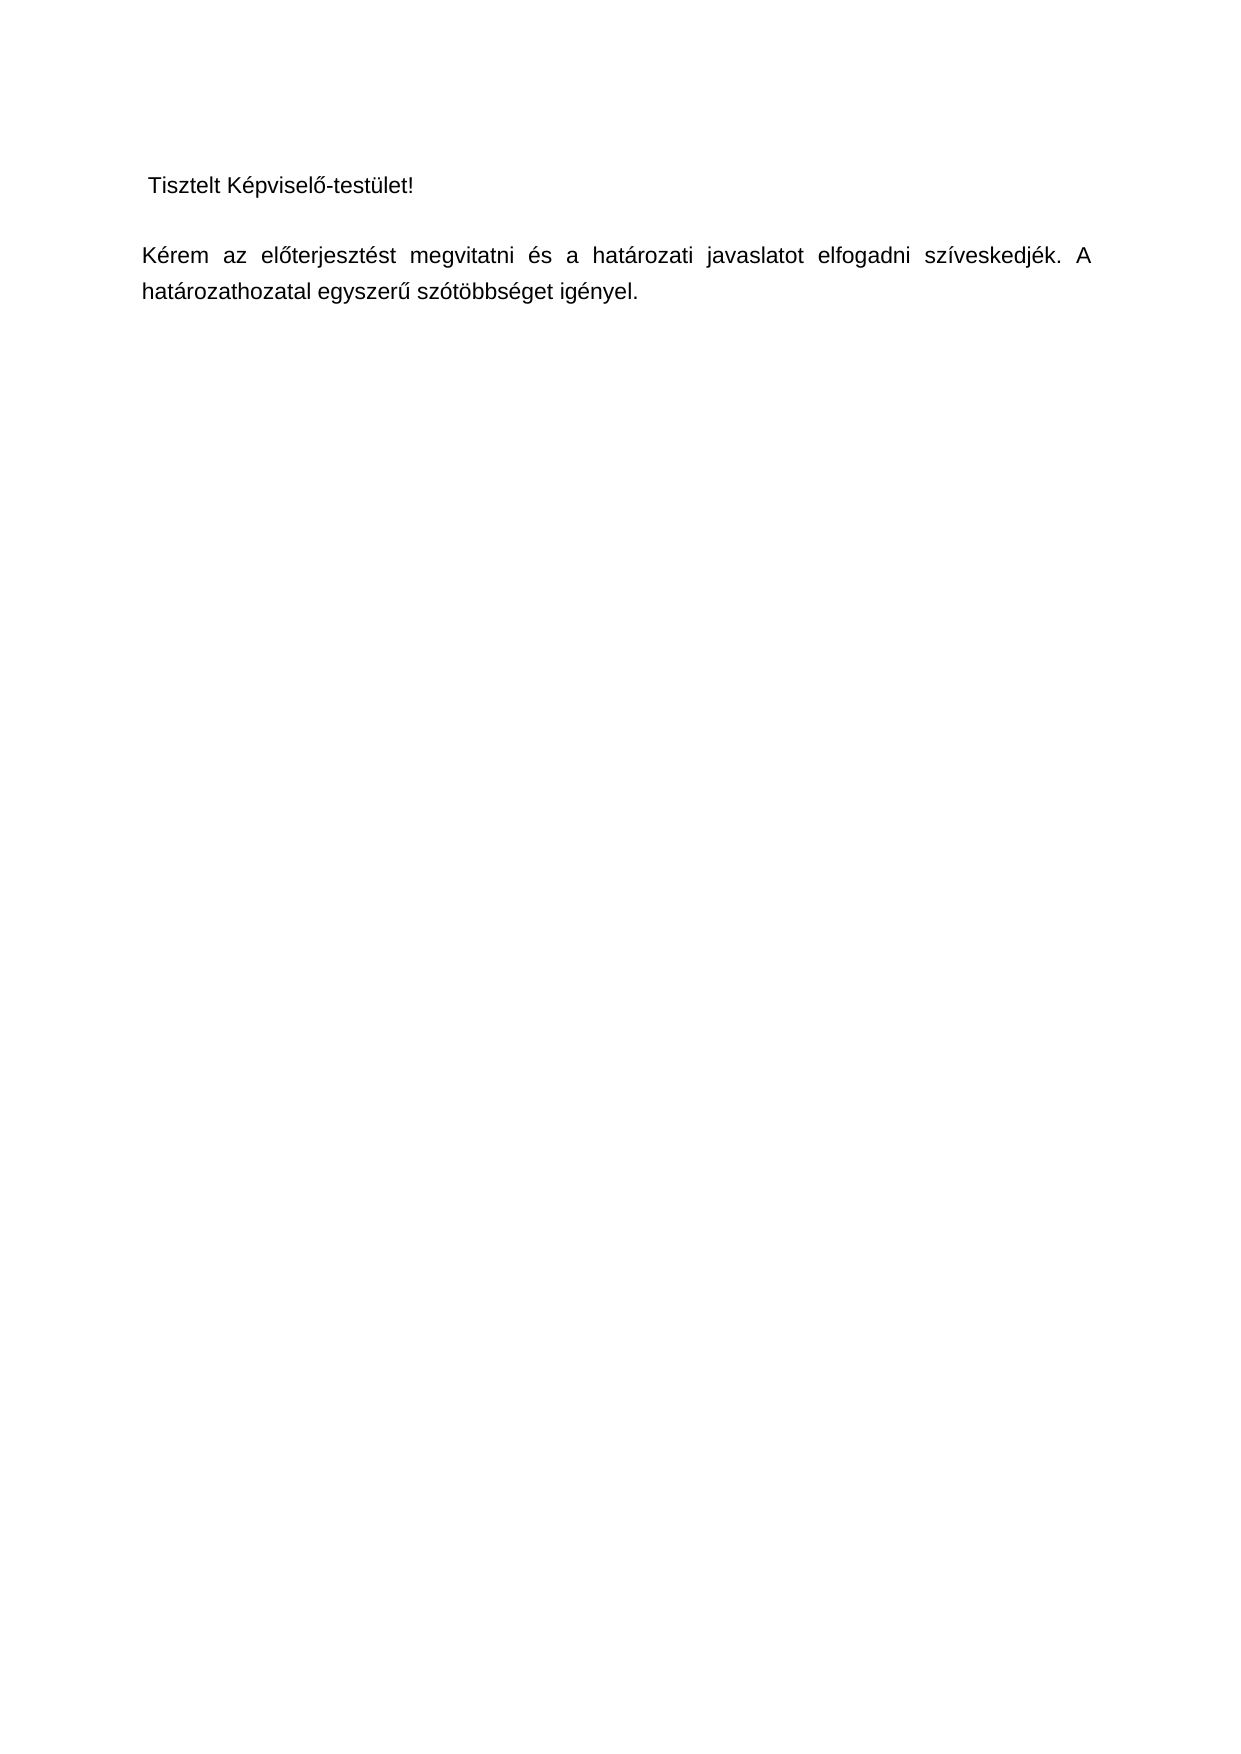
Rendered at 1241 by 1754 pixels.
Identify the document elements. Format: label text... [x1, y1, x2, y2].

text Tisztelt Képviselő-testület! [148, 165, 1093, 200]
text Kérem az előterjesztést megvitatni és a határozati javaslatot elfogadni szíveskedjék. A határozathozatal egyszerű szótöbbséget igényel. [142, 236, 1093, 306]
